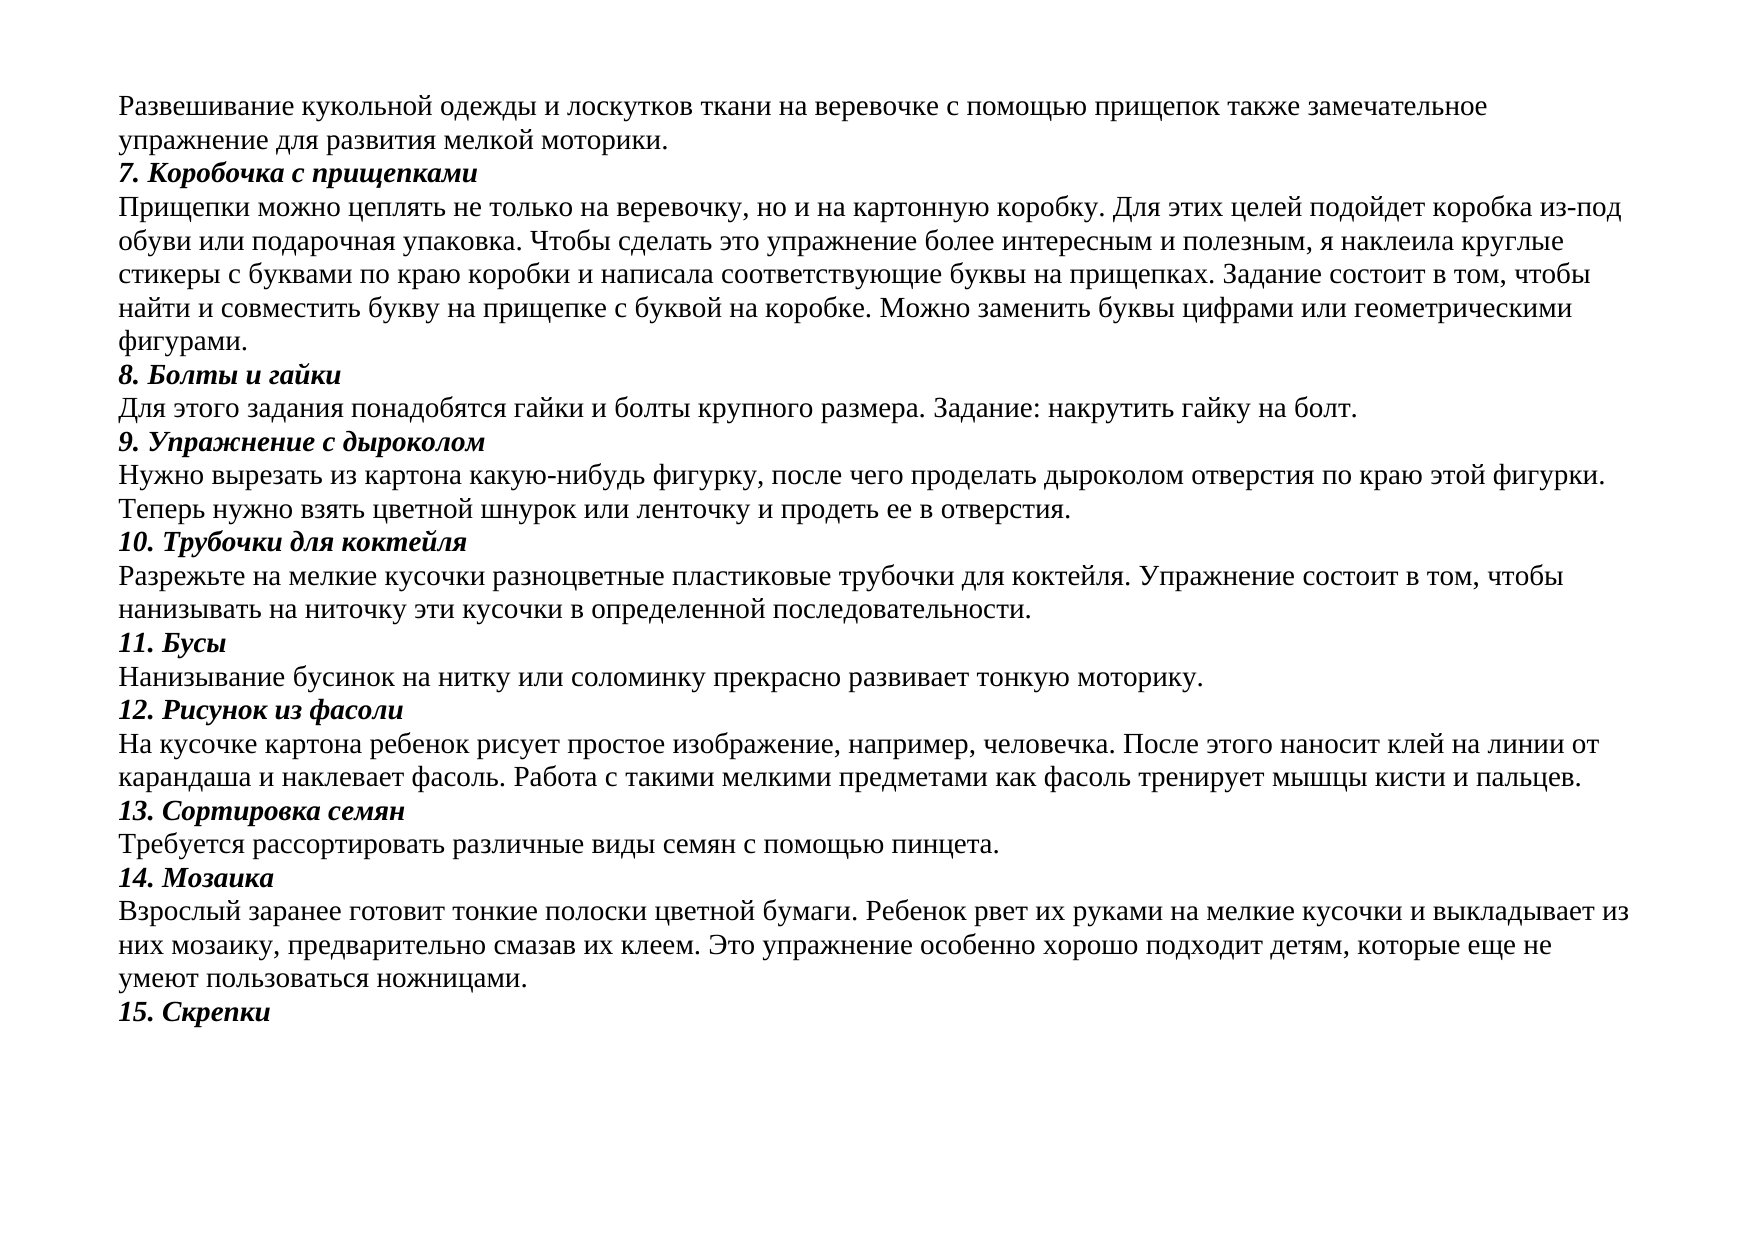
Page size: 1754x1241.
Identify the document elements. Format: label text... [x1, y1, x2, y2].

text 12. Рисунок из фасоли [118, 692, 1636, 726]
text Развешивание кукольной одежды и лоскутков ткани на веревочке с помощью прищепок также замечательное упражнение для развития мелкой моторики. [118, 88, 1636, 156]
text Для этого задания понадобятся гайки и болты крупного размера. Задание: накрутить гайку на болт. [118, 390, 1636, 424]
text 9. Упражнение с дыроколом [118, 424, 1636, 457]
text 8. Болты и гайки [118, 357, 1636, 390]
text Требуется рассортировать различные виды семян с помощью пинцета. [118, 826, 1636, 860]
text На кусочке картона ребенок рисует простое изображение, например, человечка. После этого наносит клей на линии от карандаша и наклевает фасоль. Работа с такими мелкими предметами как фасоль тренирует мышцы кисти и пальцев. [118, 726, 1636, 793]
text 10. Трубочки для коктейля [118, 524, 1636, 558]
text Нужно вырезать из картона какую-нибудь фигурку, после чего проделать дыроколом отверстия по краю этой фигурки. Теперь нужно взять цветной шнурок или ленточку и продеть ее в отверстия. [118, 457, 1636, 524]
text 15. Скрепки [118, 994, 1636, 1028]
text 7. Коробочка с прищепками [118, 156, 1636, 189]
text 13. Сортировка семян [118, 793, 1636, 826]
text Нанизывание бусинок на нитку или соломинку прекрасно развивает тонкую моторику. [118, 659, 1636, 692]
text 14. Мозаика [118, 860, 1636, 893]
text Взрослый заранее готовит тонкие полоски цветной бумаги. Ребенок рвет их руками на мелкие кусочки и выкладывает из них мозаику, предварительно смазав их клеем. Это упражнение особенно хорошо подходит детям, которые еще не умеют пользоваться ножницами. [118, 893, 1636, 994]
text 11. Бусы [118, 625, 1636, 659]
text Разрежьте на мелкие кусочки разноцветные пластиковые трубочки для коктейля. Упражнение состоит в том, чтобы нанизывать на ниточку эти кусочки в определенной последовательности. [118, 558, 1636, 625]
text Прищепки можно цеплять не только на веревочку, но и на картонную коробку. Для этих целей подойдет коробка из-под обуви или подарочная упаковка. Чтобы сделать это упражнение более интересным и полезным, я наклеила круглые стикеры с буквами по краю коробки и написала соответствующие буквы на прищепках. Задание состоит в том, чтобы найти и совместить букву на прищепке с буквой на коробке. Можно заменить буквы цифрами или геометрическими фигурами. [118, 189, 1636, 357]
